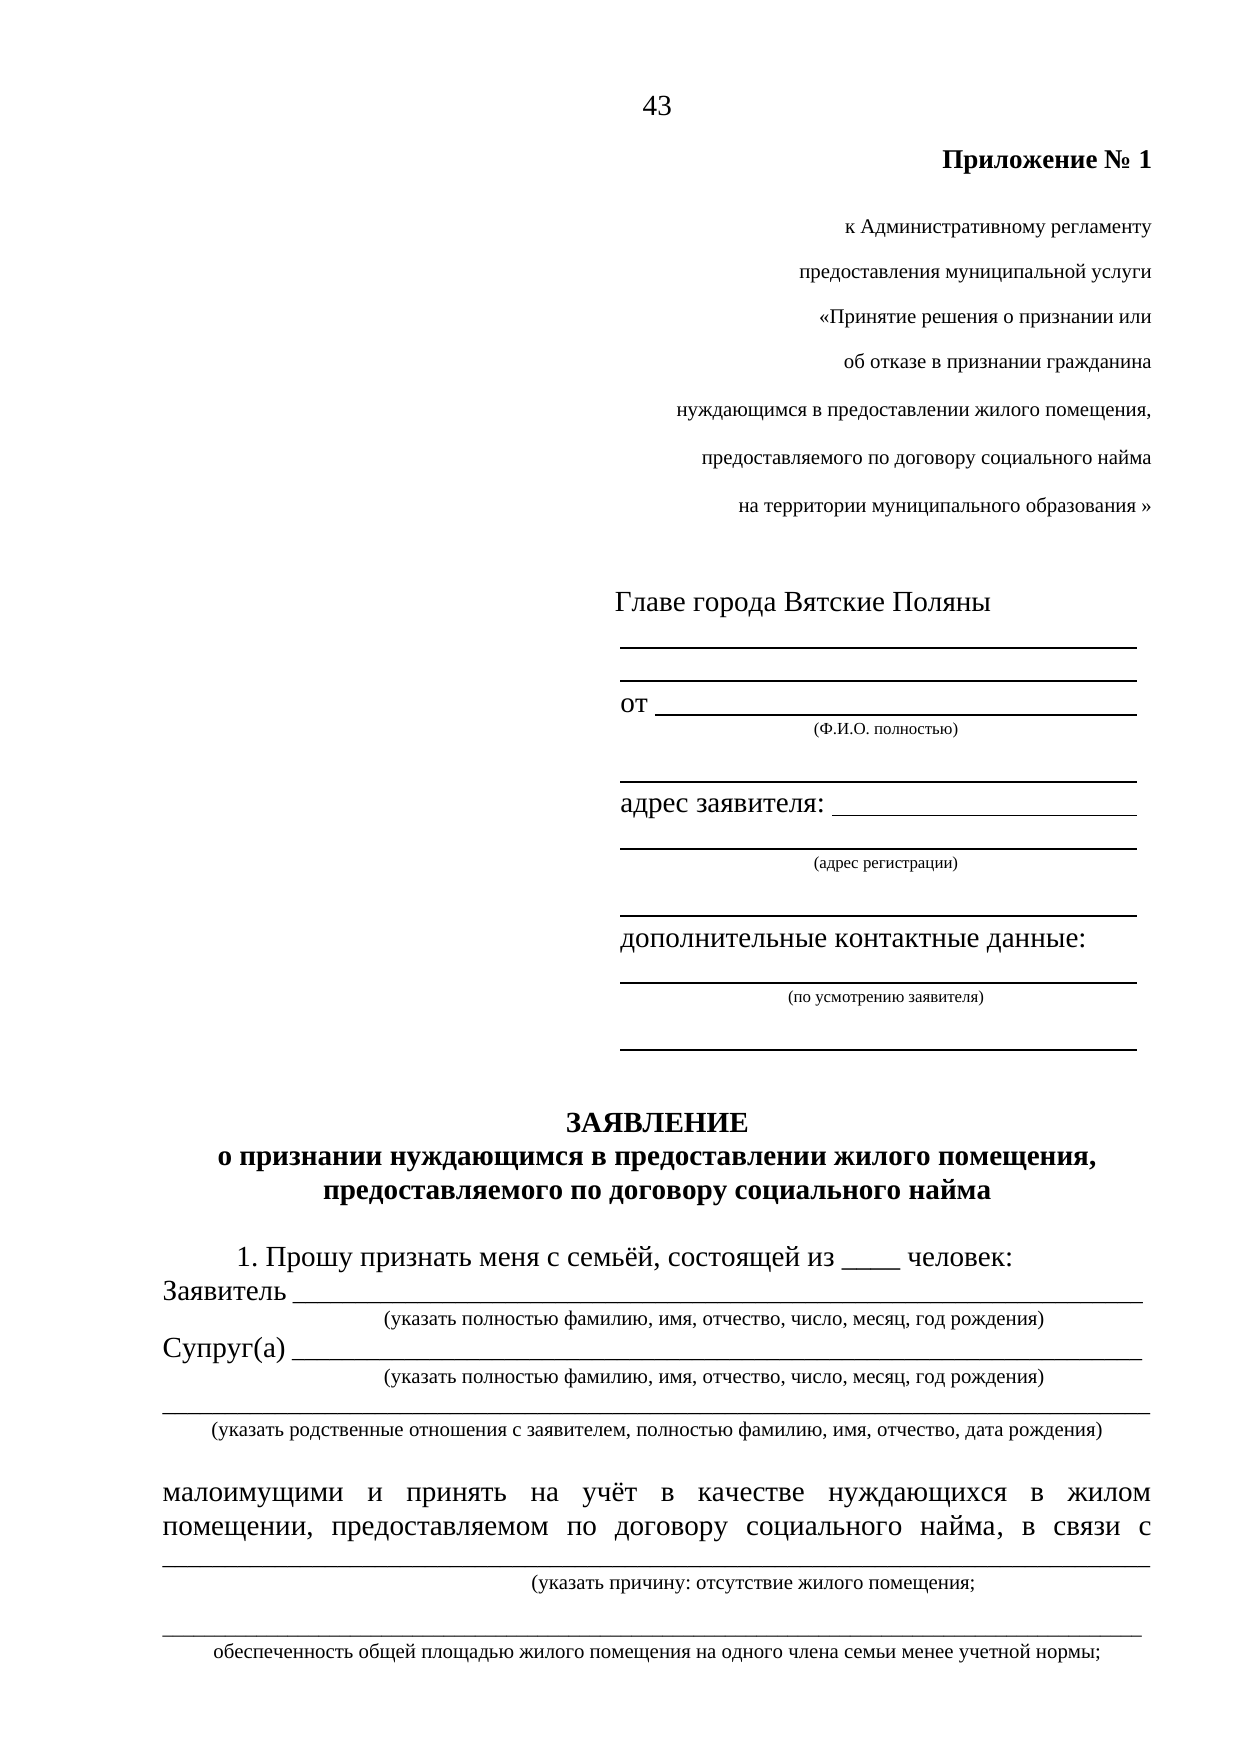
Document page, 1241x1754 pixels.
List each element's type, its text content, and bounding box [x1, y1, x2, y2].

text от [620, 685, 1152, 718]
text 1. Прошу признать меня с семьёй, состоящей из ____ человек: [162, 1239, 1152, 1273]
text ______________________________________________________________________________________________ [162, 1615, 1152, 1639]
text предоставления муниципальной услуги [162, 259, 1152, 283]
text обеспеченность общей площадью жилого помещения на одного члена семьи менее учетной нормы; [162, 1639, 1152, 1663]
text дополнительные контактные данные: [620, 920, 1152, 953]
text Супруг(а) ____________________________________________________________________ [162, 1330, 1152, 1364]
text Приложение № 1 [162, 152, 1152, 193]
text (Ф.И.О. полностью) [620, 718, 1152, 752]
text (указать причину: отсутствие жилого помещения; [162, 1570, 1152, 1594]
title нуждающимся в предоставлении жилого помещения, [162, 397, 1152, 421]
text _______________________________________________________________________________ [162, 1388, 1152, 1417]
text Заявитель ____________________________________________________________________ [162, 1273, 1152, 1306]
text (указать родственные отношения с заявителем, полностью фамилию, имя, отчество, дата рождения) [162, 1417, 1152, 1441]
title на территории муниципального образования » [162, 493, 1152, 517]
text (указать полностью фамилию, имя, отчество, число, месяц, год рождения) [162, 1364, 1152, 1388]
title об отказе в признании гражданина [162, 349, 1152, 373]
subtitle ЗАЯВЛЕНИЕ [162, 1105, 1152, 1138]
text (адрес регистрации) [620, 853, 1152, 886]
title предоставляемого по договору социального найма [162, 445, 1152, 469]
text адрес заявителя: [620, 786, 1152, 819]
text (указать полностью фамилию, имя, отчество, число, месяц, год рождения) [162, 1306, 1152, 1330]
text «Принятие решения о признании или [162, 304, 1152, 328]
text малоимущими и принять на учёт в качестве нуждающихся в жилом помещении, предоставляемом по договору социального найма, в связи с _______________________________________________________________________________ [162, 1474, 1152, 1570]
text о признании нуждающимся в предоставлении жилого помещения, предоставляемого по договору социального найма [162, 1138, 1152, 1206]
text к Административному регламенту [162, 214, 1152, 238]
text Главе города Вятские Поляны [162, 584, 1152, 618]
text (по усмотрению заявителя) [620, 987, 1152, 1020]
